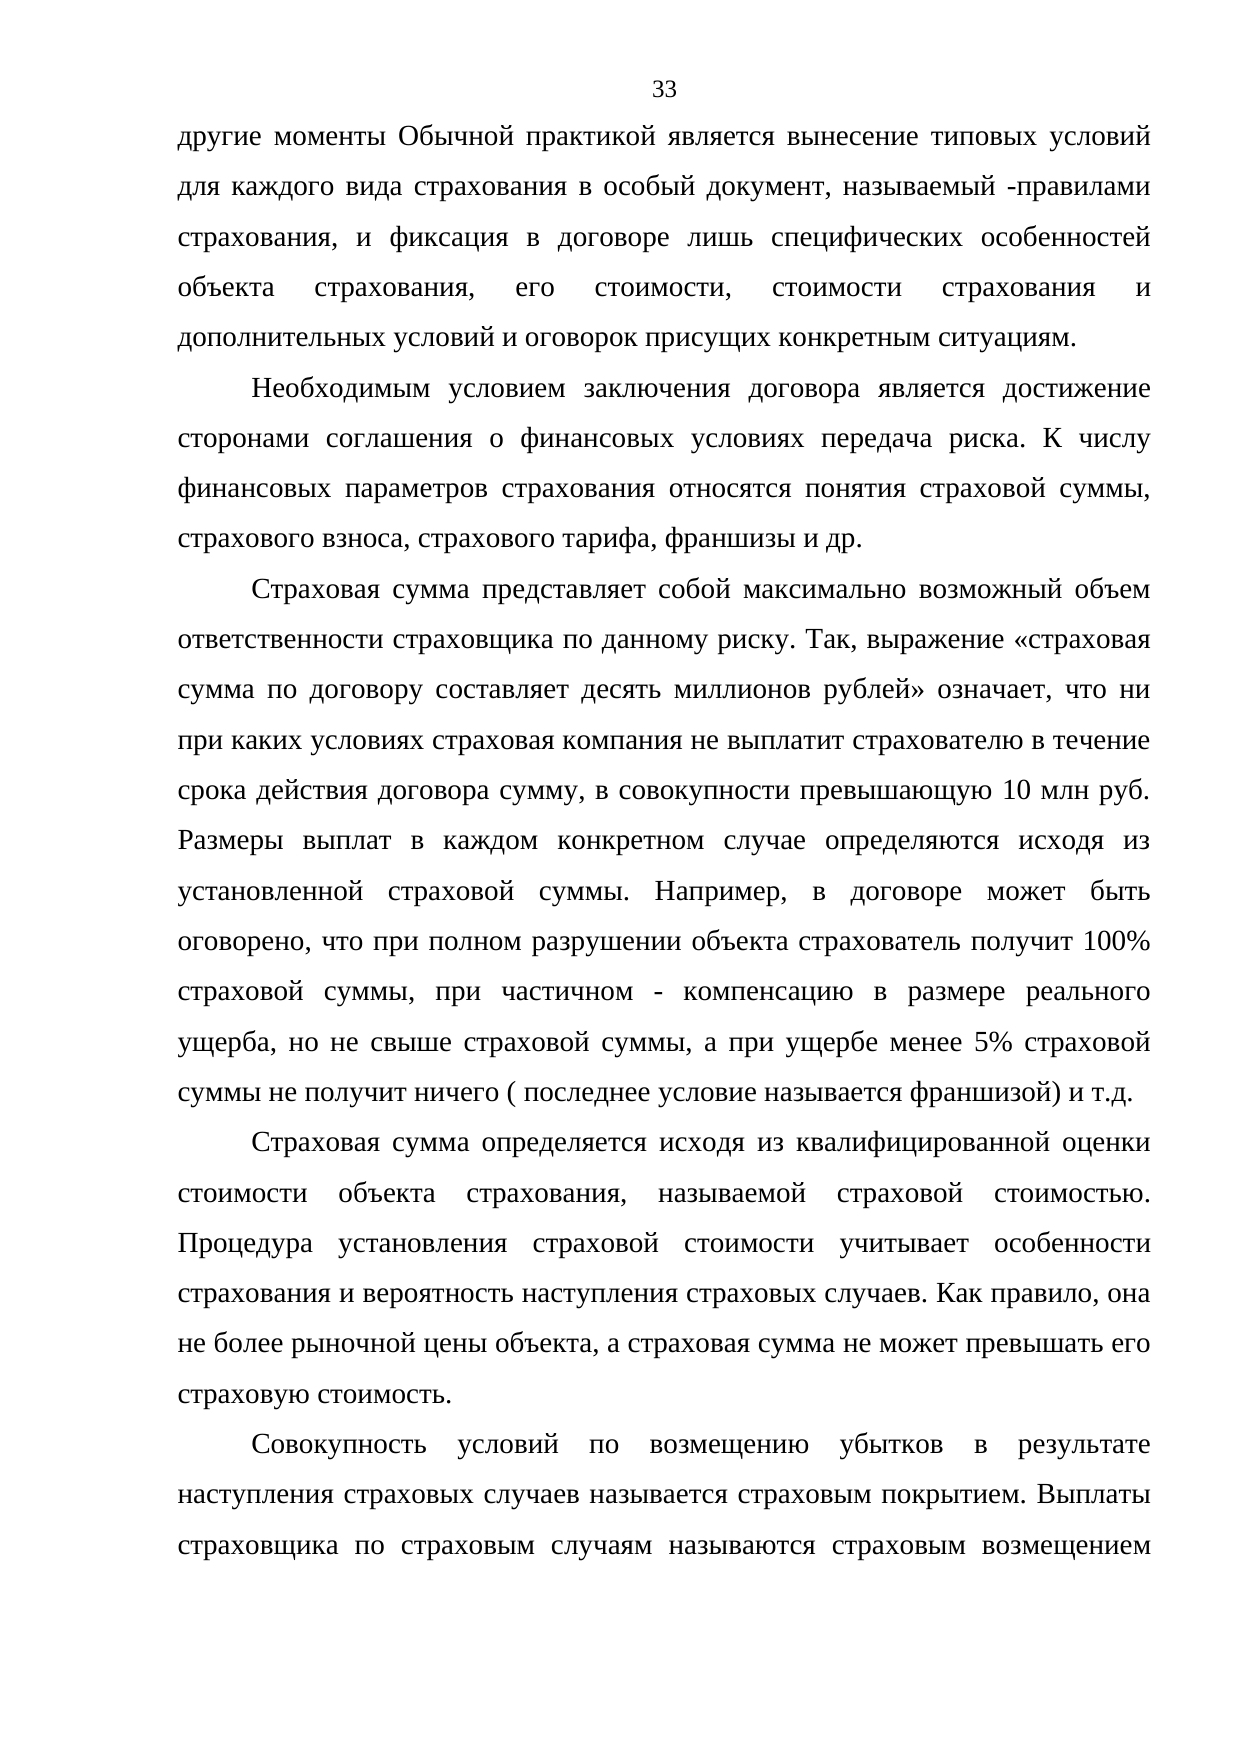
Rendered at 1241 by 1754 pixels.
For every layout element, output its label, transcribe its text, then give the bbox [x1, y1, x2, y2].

text Страховая сумма определяется исходя из квалифицированной оценки стоимости объекта страхования, называемой страховой стоимостью. Процедура установления страховой стоимости учитывает особенности страхования и вероятность наступления страховых случаев. Как правило, она не более рыночной цены объекта, а страховая сумма не может превышать его страховую стоимость. [177, 1124, 1152, 1409]
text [177, 1426, 1152, 1560]
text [177, 118, 1152, 353]
text Страховая сумма представляет собой максимально возможный объем ответственности страховщика по данному риску. Так, выражение «страховая сумма по договору составляет десять миллионов рублей» означает, что ни при каких условиях страховая компания не выплатит страхователю в течение срока действия договора сумму, в совокупности превышающую 10 млн руб. Размеры выплат в каждом конкретном случае определяются исходя из установленной страховой суммы. Например, в договоре может быть оговорено, что при полном разрушении объекта страхователь получит 100% страховой суммы, при частичном - компенсацию в размере реального ущерба, но не свыше страховой суммы, а при ущербе менее 5% страховой суммы не получит ничего ( последнее условие называется франшизой) и т.д. [177, 571, 1152, 1108]
text Необходимым условием заключения договора является достижение сторонами соглашения о финансовых условиях передача риска. К числу финансовых параметров страхования относятся понятия страховой суммы, страхового взноса, страхового тарифа, франшизы и др. [177, 370, 1152, 554]
